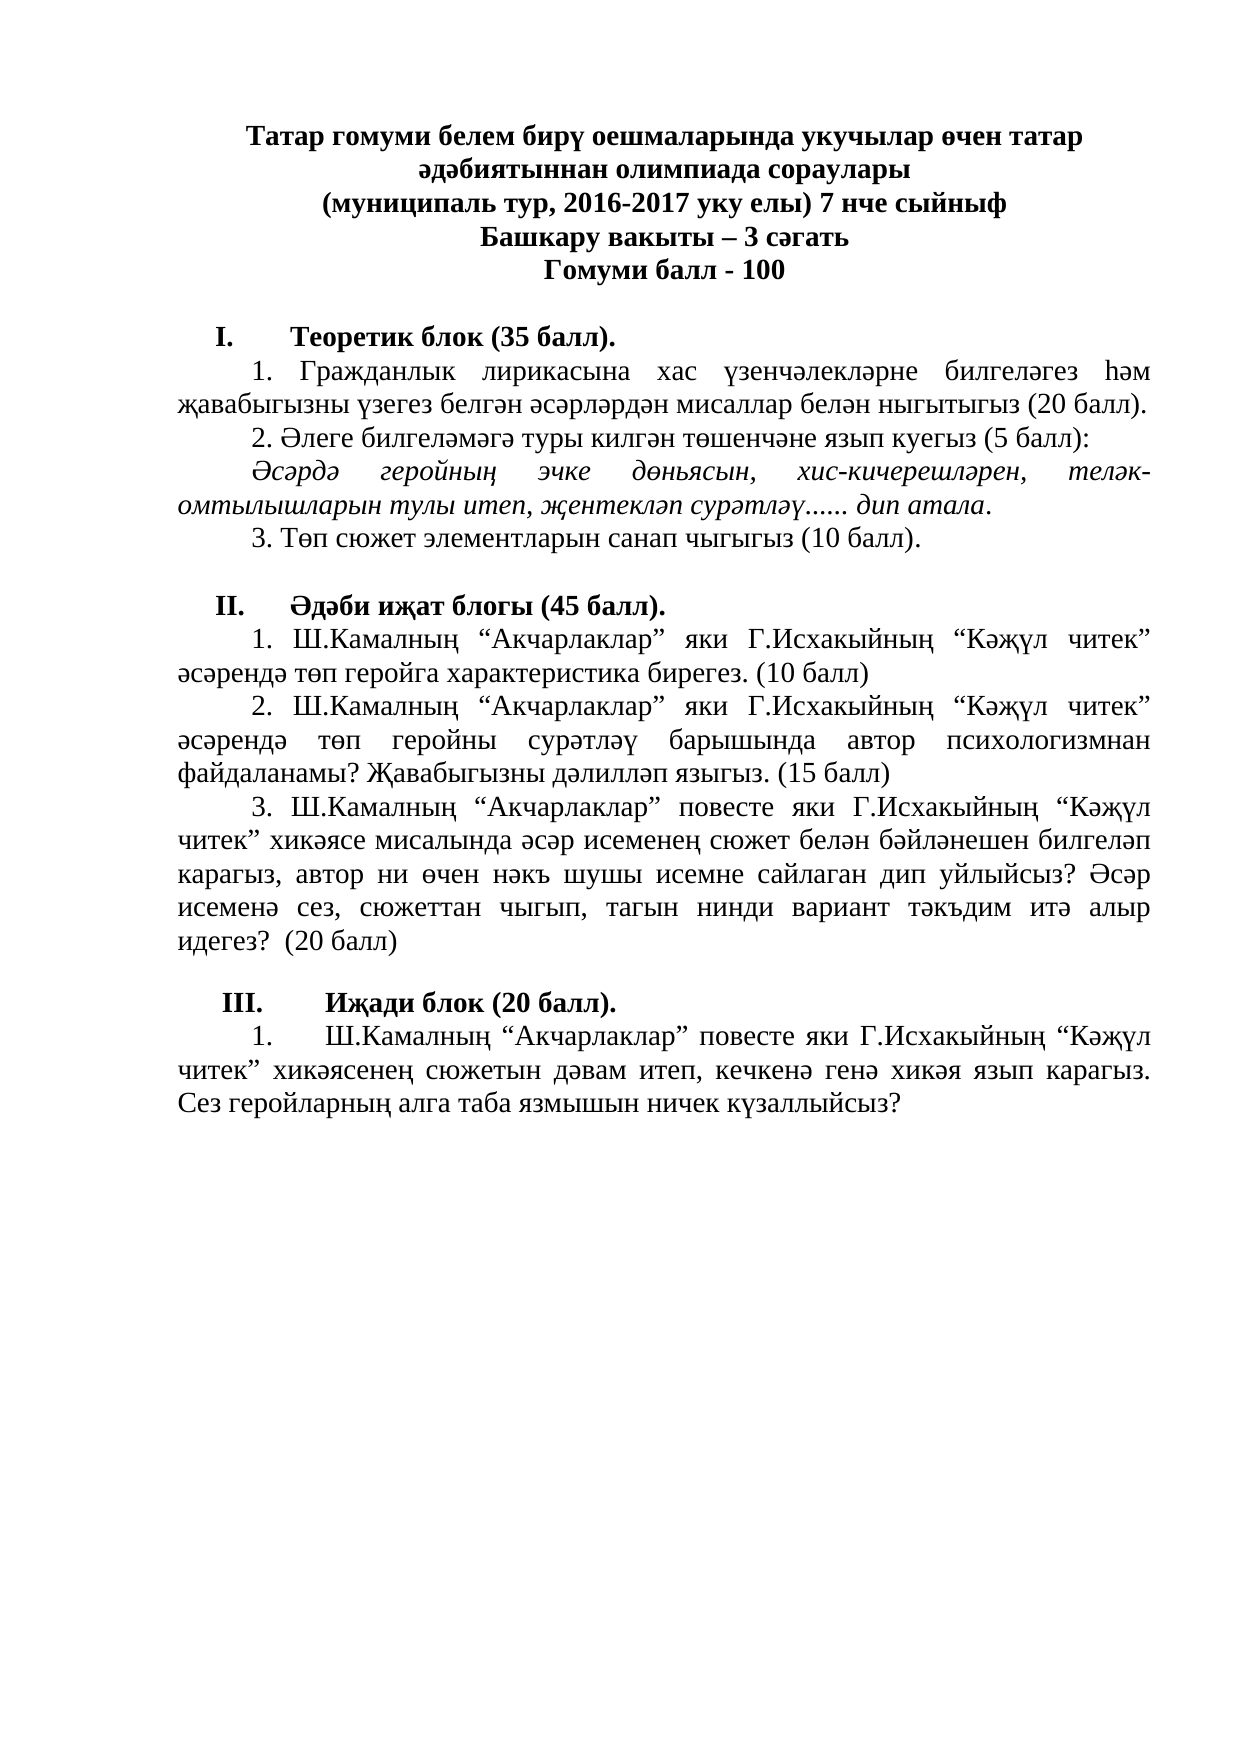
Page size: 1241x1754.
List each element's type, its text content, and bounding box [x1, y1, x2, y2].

text Гомуми балл - 100 [177, 252, 1152, 286]
text 2. Әлеге билгеләмәгә туры килгән төшенчәне язып куегыз (5 балл): [177, 420, 1152, 453]
list Әдәби иҗат блогы (45 балл). [215, 588, 1152, 621]
text (муниципаль тур, 2016-2017 уку елы) 7 нче сыйныф [177, 185, 1152, 219]
list 3. Ш.Камалның “Акчарлаклар” повесте яки Г.Исхакыйның “Кәҗүл читек” хикәясе мисалында әсәр исеменең сюжет белән бәйләнешен билгеләп карагыз, автор ни өчен нәкъ шушы исемне сайлаган дип уйлыйсыз? Әсәр исеменә сез, сюжеттан чыгып, тагын нинди вариант тәкъдим итә алыр идегез? (20 балл) [177, 789, 1152, 957]
text Татар гомуми белем бирү оешмаларында укучылар өчен татар әдәбиятыннан олимпиада сораулары [177, 118, 1152, 185]
text Әсәрдә геройның эчке дөньясын, хис-кичерешләрен, теләк-омтылышларын тулы итеп, җентекләп сурәтләү...... дип атала. [177, 453, 1152, 521]
text 1. Гражданлык лирикасына хас үзенчәлекләрне билгеләгез һәм җавабыгызны үзегез белгән әсәрләрдән мисаллар белән ныгытыгыз (20 балл). [177, 353, 1152, 420]
text 1. Ш.Камалның “Акчарлаклар” яки Г.Исхакыйның “Кәҗүл читек” әсәрендә төп геройга характеристика бирегез. (10 балл) [177, 621, 1152, 688]
text Башкару вакыты – 3 сәгать [177, 219, 1152, 252]
list 3. Төп сюжет элементларын санап чыгыгыз (10 балл). [177, 521, 1152, 554]
list Иҗади блок (20 балл). [177, 985, 1152, 1018]
list Ш.Камалның “Акчарлаклар” повесте яки Г.Исхакыйның “Кәҗүл читек” хикәясенең сюжетын дәвам итеп, кечкенә генә хикәя язып карагыз. Сез геройларның алга таба язмышын ничек күзаллыйсыз? [177, 1018, 1152, 1119]
list Теоретик блок (35 балл). [215, 319, 1152, 353]
text 2. Ш.Камалның “Акчарлаклар” яки Г.Исхакыйның “Кәҗүл читек” әсәрендә төп геройны сурәтләү барышында автор психологизмнан файдаланамы? Җавабыгызны дәлилләп языгыз. (15 балл) [177, 688, 1152, 789]
